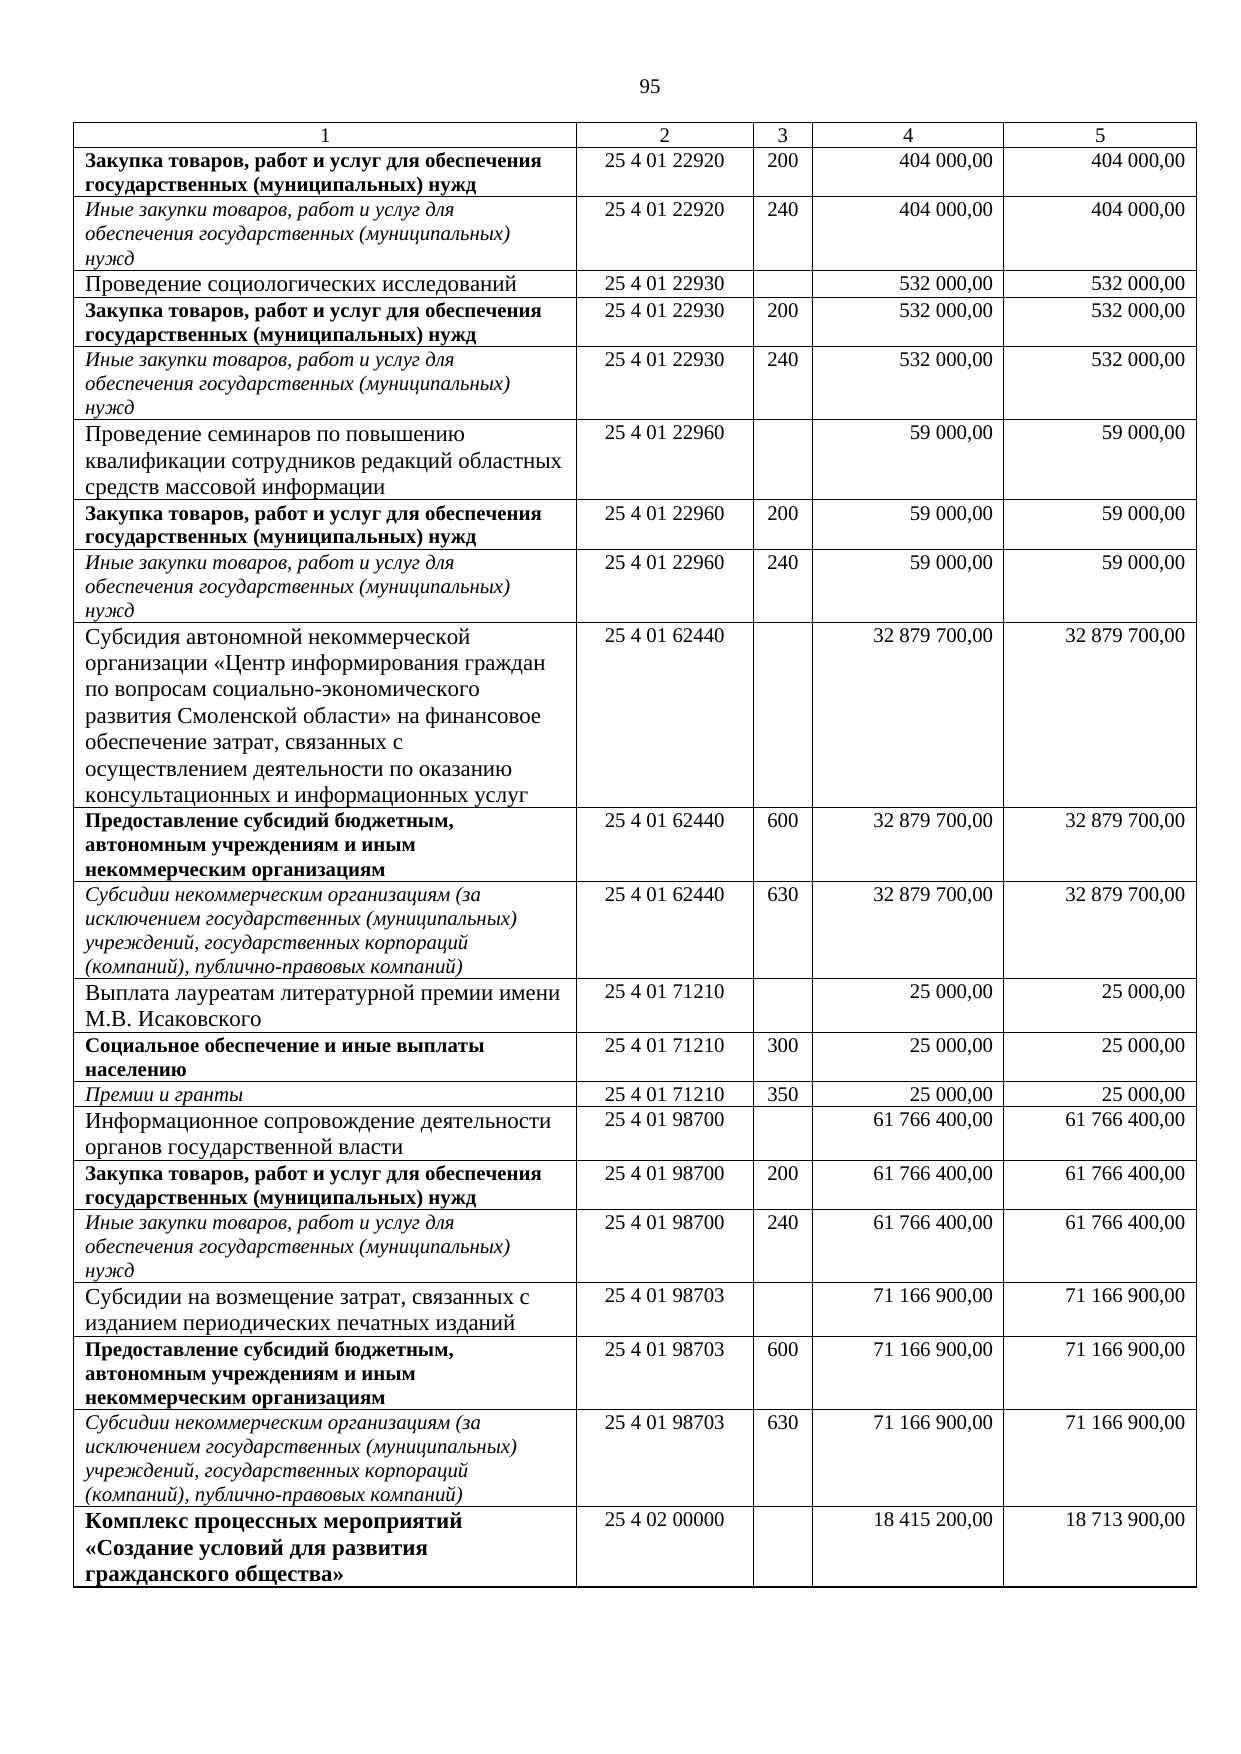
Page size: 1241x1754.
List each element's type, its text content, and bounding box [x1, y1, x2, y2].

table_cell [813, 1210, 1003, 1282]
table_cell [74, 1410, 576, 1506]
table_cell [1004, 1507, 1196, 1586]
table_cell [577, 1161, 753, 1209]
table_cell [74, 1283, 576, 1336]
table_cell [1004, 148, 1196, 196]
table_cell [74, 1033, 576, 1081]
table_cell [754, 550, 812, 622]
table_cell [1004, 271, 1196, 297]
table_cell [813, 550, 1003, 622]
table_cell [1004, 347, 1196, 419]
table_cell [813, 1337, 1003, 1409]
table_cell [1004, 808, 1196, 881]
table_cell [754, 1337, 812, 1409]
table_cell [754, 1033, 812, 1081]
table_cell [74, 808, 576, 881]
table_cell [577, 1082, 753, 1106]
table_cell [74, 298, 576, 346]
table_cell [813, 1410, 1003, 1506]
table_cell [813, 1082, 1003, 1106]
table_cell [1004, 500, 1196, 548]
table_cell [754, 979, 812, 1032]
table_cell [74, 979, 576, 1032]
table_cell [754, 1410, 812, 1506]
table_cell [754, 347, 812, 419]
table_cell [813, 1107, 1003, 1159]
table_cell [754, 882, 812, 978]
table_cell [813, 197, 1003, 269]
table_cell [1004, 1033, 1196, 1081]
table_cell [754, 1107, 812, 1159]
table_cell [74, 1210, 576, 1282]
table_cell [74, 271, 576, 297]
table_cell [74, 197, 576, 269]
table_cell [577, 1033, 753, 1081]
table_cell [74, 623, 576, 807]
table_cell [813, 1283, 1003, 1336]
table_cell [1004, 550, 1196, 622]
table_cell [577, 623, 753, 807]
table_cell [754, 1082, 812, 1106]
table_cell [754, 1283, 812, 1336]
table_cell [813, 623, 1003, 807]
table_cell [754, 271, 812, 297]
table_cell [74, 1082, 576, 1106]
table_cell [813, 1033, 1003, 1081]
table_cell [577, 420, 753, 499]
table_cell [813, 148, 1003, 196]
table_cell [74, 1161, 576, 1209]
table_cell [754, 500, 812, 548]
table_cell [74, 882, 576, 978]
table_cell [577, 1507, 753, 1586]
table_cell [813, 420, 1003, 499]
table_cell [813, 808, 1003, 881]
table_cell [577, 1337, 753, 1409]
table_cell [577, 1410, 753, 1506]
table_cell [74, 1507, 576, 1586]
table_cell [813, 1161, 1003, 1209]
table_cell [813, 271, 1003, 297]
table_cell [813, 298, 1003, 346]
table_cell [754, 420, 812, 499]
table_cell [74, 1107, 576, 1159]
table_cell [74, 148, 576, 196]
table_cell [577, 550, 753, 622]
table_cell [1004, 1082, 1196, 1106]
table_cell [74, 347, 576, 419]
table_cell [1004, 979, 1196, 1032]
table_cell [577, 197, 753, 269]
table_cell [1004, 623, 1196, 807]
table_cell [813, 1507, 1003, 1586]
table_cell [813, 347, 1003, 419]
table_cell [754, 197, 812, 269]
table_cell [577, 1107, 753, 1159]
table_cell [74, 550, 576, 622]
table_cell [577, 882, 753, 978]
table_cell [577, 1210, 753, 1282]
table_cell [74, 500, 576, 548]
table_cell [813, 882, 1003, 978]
table_header 3 [754, 123, 812, 147]
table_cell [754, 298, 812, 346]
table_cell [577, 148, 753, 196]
table_header 2 [577, 123, 753, 147]
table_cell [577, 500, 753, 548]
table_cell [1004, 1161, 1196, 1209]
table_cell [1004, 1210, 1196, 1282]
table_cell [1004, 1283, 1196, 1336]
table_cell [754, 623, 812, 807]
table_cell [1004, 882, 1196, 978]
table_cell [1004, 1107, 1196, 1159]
table_header 1 [74, 123, 576, 147]
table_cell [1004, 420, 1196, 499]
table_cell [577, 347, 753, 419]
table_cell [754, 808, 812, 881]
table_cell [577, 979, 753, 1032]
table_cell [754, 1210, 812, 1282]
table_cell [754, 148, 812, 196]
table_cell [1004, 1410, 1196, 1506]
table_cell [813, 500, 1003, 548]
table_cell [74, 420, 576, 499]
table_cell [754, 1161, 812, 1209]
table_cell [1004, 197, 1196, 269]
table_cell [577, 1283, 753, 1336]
table_header 4 [813, 123, 1003, 147]
table_header 5 [1004, 123, 1196, 147]
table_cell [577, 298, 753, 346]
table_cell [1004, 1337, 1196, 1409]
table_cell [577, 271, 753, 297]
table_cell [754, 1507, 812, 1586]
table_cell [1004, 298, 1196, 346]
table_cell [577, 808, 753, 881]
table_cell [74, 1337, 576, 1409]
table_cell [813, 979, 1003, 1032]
